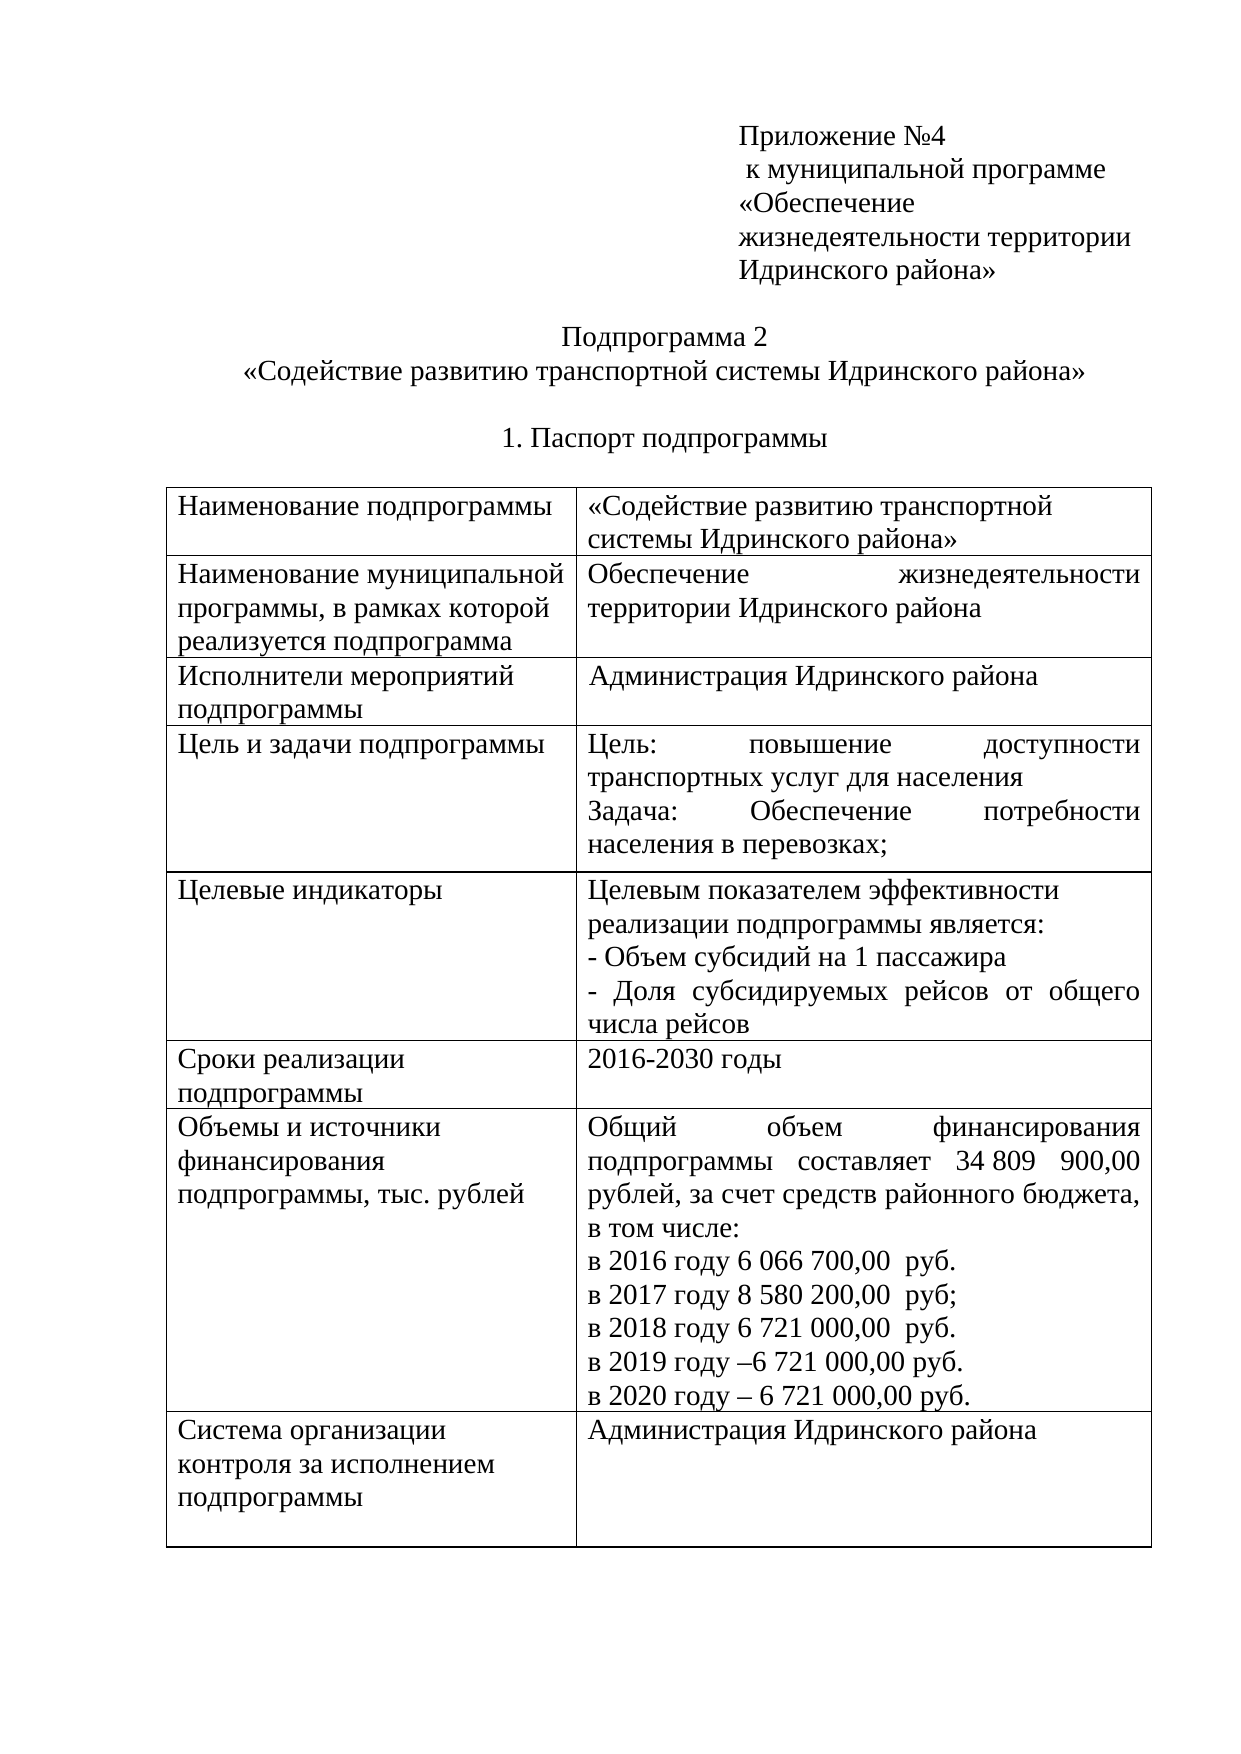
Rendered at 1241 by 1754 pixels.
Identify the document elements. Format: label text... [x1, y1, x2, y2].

table_header Наименование подпрограммы [167, 488, 576, 555]
text 1. Паспорт подпрограммы [177, 420, 1152, 453]
table_cell Целевым показателем эффективности реализации подпрограммы является: - Объем субсидий на 1 пассажира - Доля субсидируемых рейсов от общего числа рейсов [577, 873, 1151, 1040]
text Приложение №4 [738, 118, 1152, 152]
text «Содействие развитию транспортной системы Идринского района» [177, 353, 1152, 386]
table_cell Цель и задачи подпрограммы [167, 726, 576, 871]
table_cell Администрация Идринского района [577, 658, 1151, 725]
table_cell Исполнители мероприятий подпрограммы [167, 658, 576, 725]
table_cell Сроки реализации подпрограммы [167, 1041, 576, 1108]
text Подпрограмма 2 [177, 319, 1152, 353]
table_cell Объемы и источники финансирования подпрограммы, тыс. рублей [167, 1109, 576, 1411]
table_cell Целевые индикаторы [167, 873, 576, 1040]
text к муниципальной программе «Обеспечение жизнедеятельности территории Идринского района» [738, 152, 1152, 286]
table_cell Наименование муниципальной программы, в рамках которой реализуется подпрограмма [167, 556, 576, 657]
table_cell Система организации контроля за исполнением подпрограммы [167, 1412, 576, 1546]
table_cell Цель: повышение доступности транспортных услуг для населения Задача: Обеспечение потребности населения в перевозках; [577, 726, 1151, 871]
table_cell Обеспечение жизнедеятельности территории Идринского района [577, 556, 1151, 657]
table_cell 2016-2030 годы [577, 1041, 1151, 1108]
table_cell Администрация Идринского района [577, 1412, 1151, 1546]
table_cell Общий объем финансирования подпрограммы составляет 34 809 900,00 рублей, за счет средств районного бюджета, в том числе: в 2016 году 6 066 700,00 руб. в 2017 году 8 580 200,00 руб; в 2018 году 6 721 000,00 руб. в 2019 году –6 721 000,00 руб. в 2020 году – 6 721 000,00 руб. [577, 1109, 1151, 1411]
table_header «Содействие развитию транспортной системы Идринского района» [577, 488, 1151, 555]
